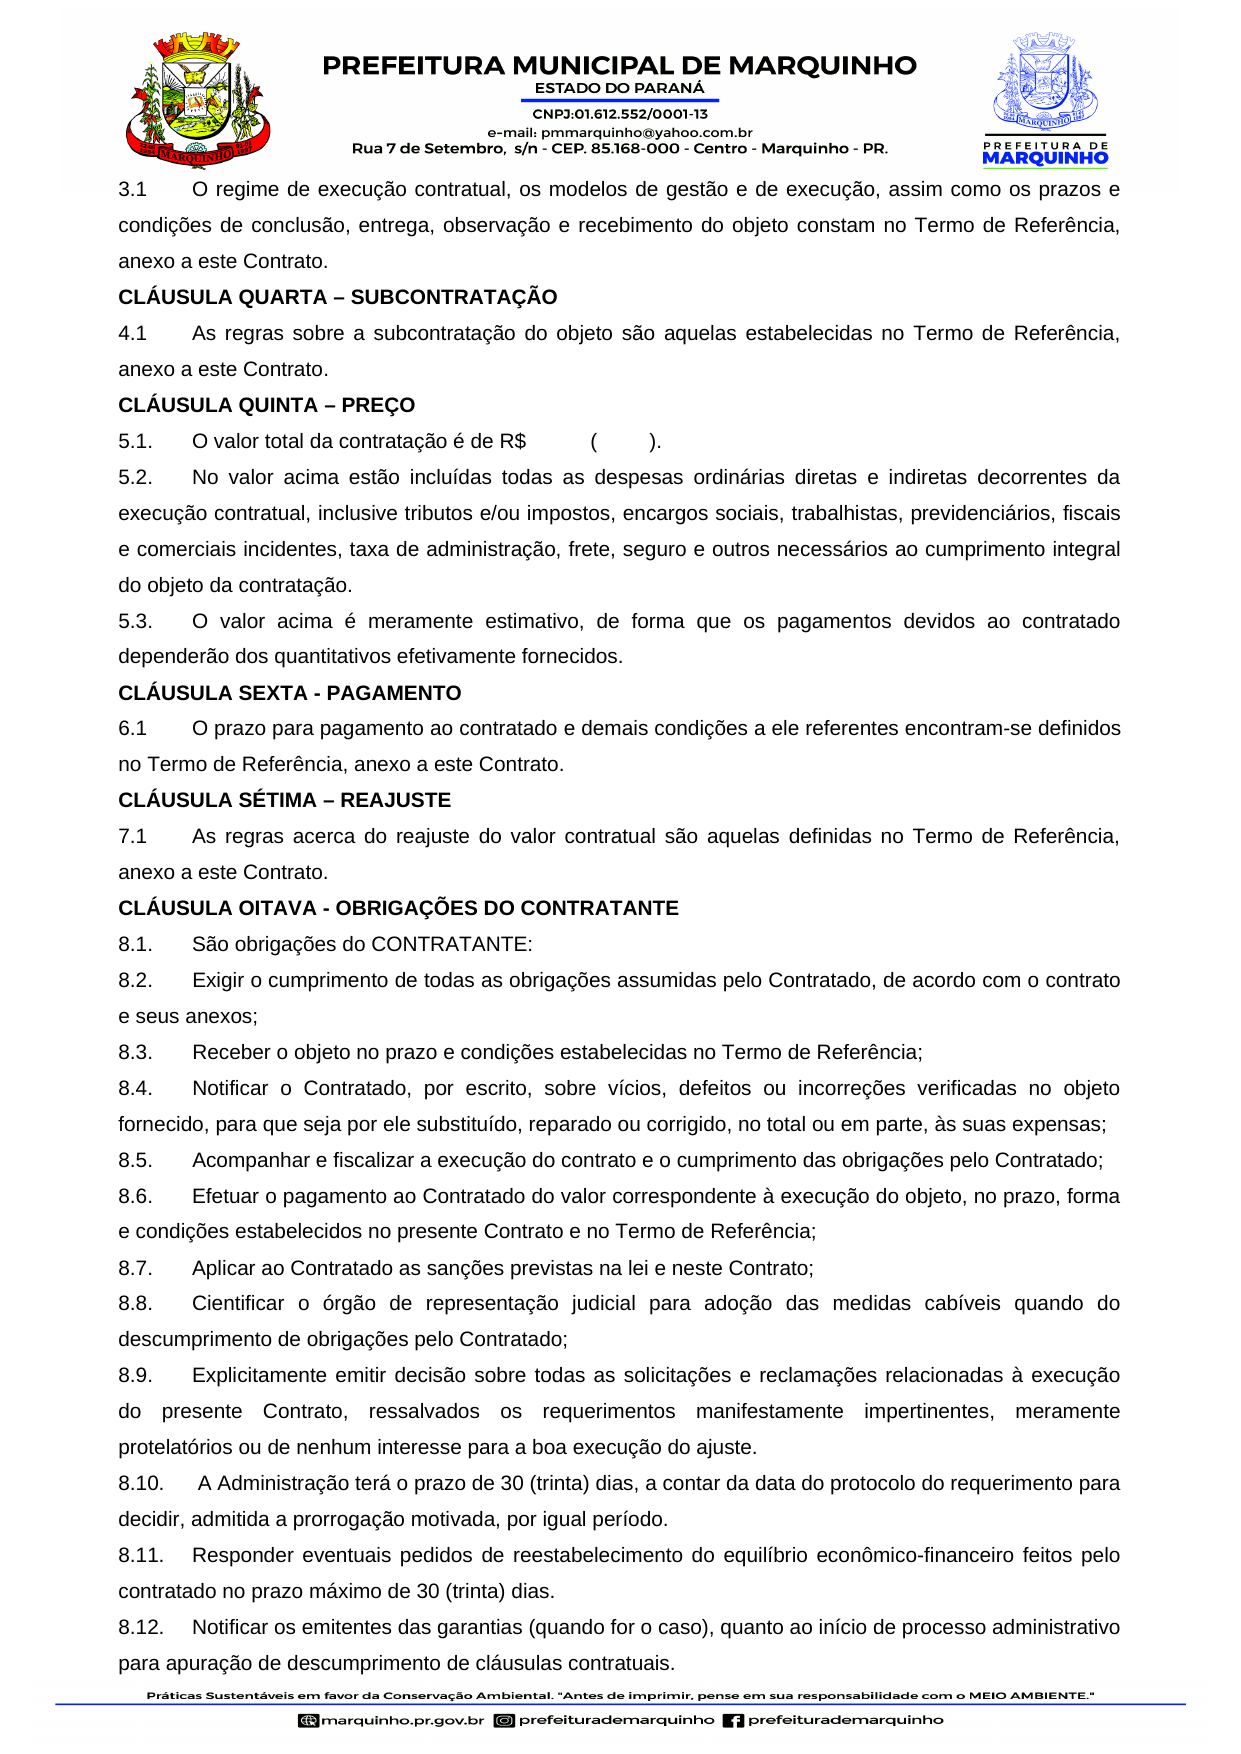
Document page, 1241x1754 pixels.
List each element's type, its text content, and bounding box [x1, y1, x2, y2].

list O valor total da contratação é de R$ ( ). [118, 429, 1122, 453]
list O valor acima é meramente estimativo, de forma que os pagamentos devidos ao contratado dependerão dos quantitativos efetivamente fornecidos. [118, 608, 1122, 668]
list O regime de execução contratual, os modelos de gestão e de execução, assim como os prazos e condições de conclusão, entrega, observação e recebimento do objeto constam no Termo de Referência, anexo a este Contrato. [118, 177, 1122, 273]
list CLÁUSULA QUINTA – PREÇO [118, 393, 1122, 417]
list CLÁUSULA QUARTA – SUBCONTRATAÇÃO [118, 285, 1122, 309]
list No valor acima estão incluídas todas as despesas ordinárias diretas e indiretas decorrentes da execução contratual, inclusive tributos e/ou impostos, encargos sociais, trabalhistas, previdenciários, fiscais e comerciais incidentes, taxa de administração, frete, seguro e outros necessários ao cumprimento integral do objeto da contratação. [118, 465, 1122, 596]
list Exigir o cumprimento de todas as obrigações assumidas pelo Contratado, de acordo com o contrato e seus anexos; [118, 968, 1122, 1028]
list A Administração terá o prazo de 30 (trinta) dias, a contar da data do protocolo do requerimento para decidir, admitida a prorrogação motivada, por igual período. [118, 1471, 1122, 1531]
list Explicitamente emitir decisão sobre todas as solicitações e reclamações relacionadas à execução do presente Contrato, ressalvados os requerimentos manifestamente impertinentes, meramente protelatórios ou de nenhum interesse para a boa execução do ajuste. [118, 1363, 1122, 1459]
list Notificar o Contratado, por escrito, sobre vícios, defeitos ou incorreções verificadas no objeto fornecido, para que seja por ele substituído, reparado ou corrigido, no total ou em parte, às suas expensas; [118, 1076, 1122, 1136]
list Notificar os emitentes das garantias (quando for o caso), quanto ao início de processo administrativo para apuração de descumprimento de cláusulas contratuais. [118, 1615, 1122, 1674]
list CLÁUSULA SÉTIMA – REAJUSTE [118, 788, 1122, 812]
list Receber o objeto no prazo e condições estabelecidas no Termo de Referência; [118, 1040, 1122, 1064]
list Cientificar o órgão de representação judicial para adoção das medidas cabíveis quando do descumprimento de obrigações pelo Contratado; [118, 1291, 1122, 1351]
list O prazo para pagamento ao contratado e demais condições a ele referentes encontram-se definidos no Termo de Referência, anexo a este Contrato. [118, 716, 1122, 776]
list CLÁUSULA OITAVA - OBRIGAÇÕES DO CONTRATANTE [118, 896, 1122, 920]
list As regras sobre a subcontratação do objeto são aquelas estabelecidas no Termo de Referência, anexo a este Contrato. [118, 321, 1122, 381]
list São obrigações do CONTRATANTE: [118, 932, 1122, 956]
list As regras acerca do reajuste do valor contratual são aquelas definidas no Termo de Referência, anexo a este Contrato. [118, 824, 1122, 884]
list Acompanhar e fiscalizar a execução do contrato e o cumprimento das obrigações pelo Contratado; [118, 1147, 1122, 1171]
picture [31, 1667, 1210, 1750]
picture [59, 6, 1180, 192]
list Responder eventuais pedidos de reestabelecimento do equilíbrio econômico-financeiro feitos pelo contratado no prazo máximo de 30 (trinta) dias. [118, 1543, 1122, 1603]
list CLÁUSULA SEXTA - PAGAMENTO [118, 680, 1122, 704]
list Aplicar ao Contratado as sanções previstas na lei e neste Contrato; [118, 1255, 1122, 1279]
list Efetuar o pagamento ao Contratado do valor correspondente à execução do objeto, no prazo, forma e condições estabelecidos no presente Contrato e no Termo de Referência; [118, 1183, 1122, 1243]
